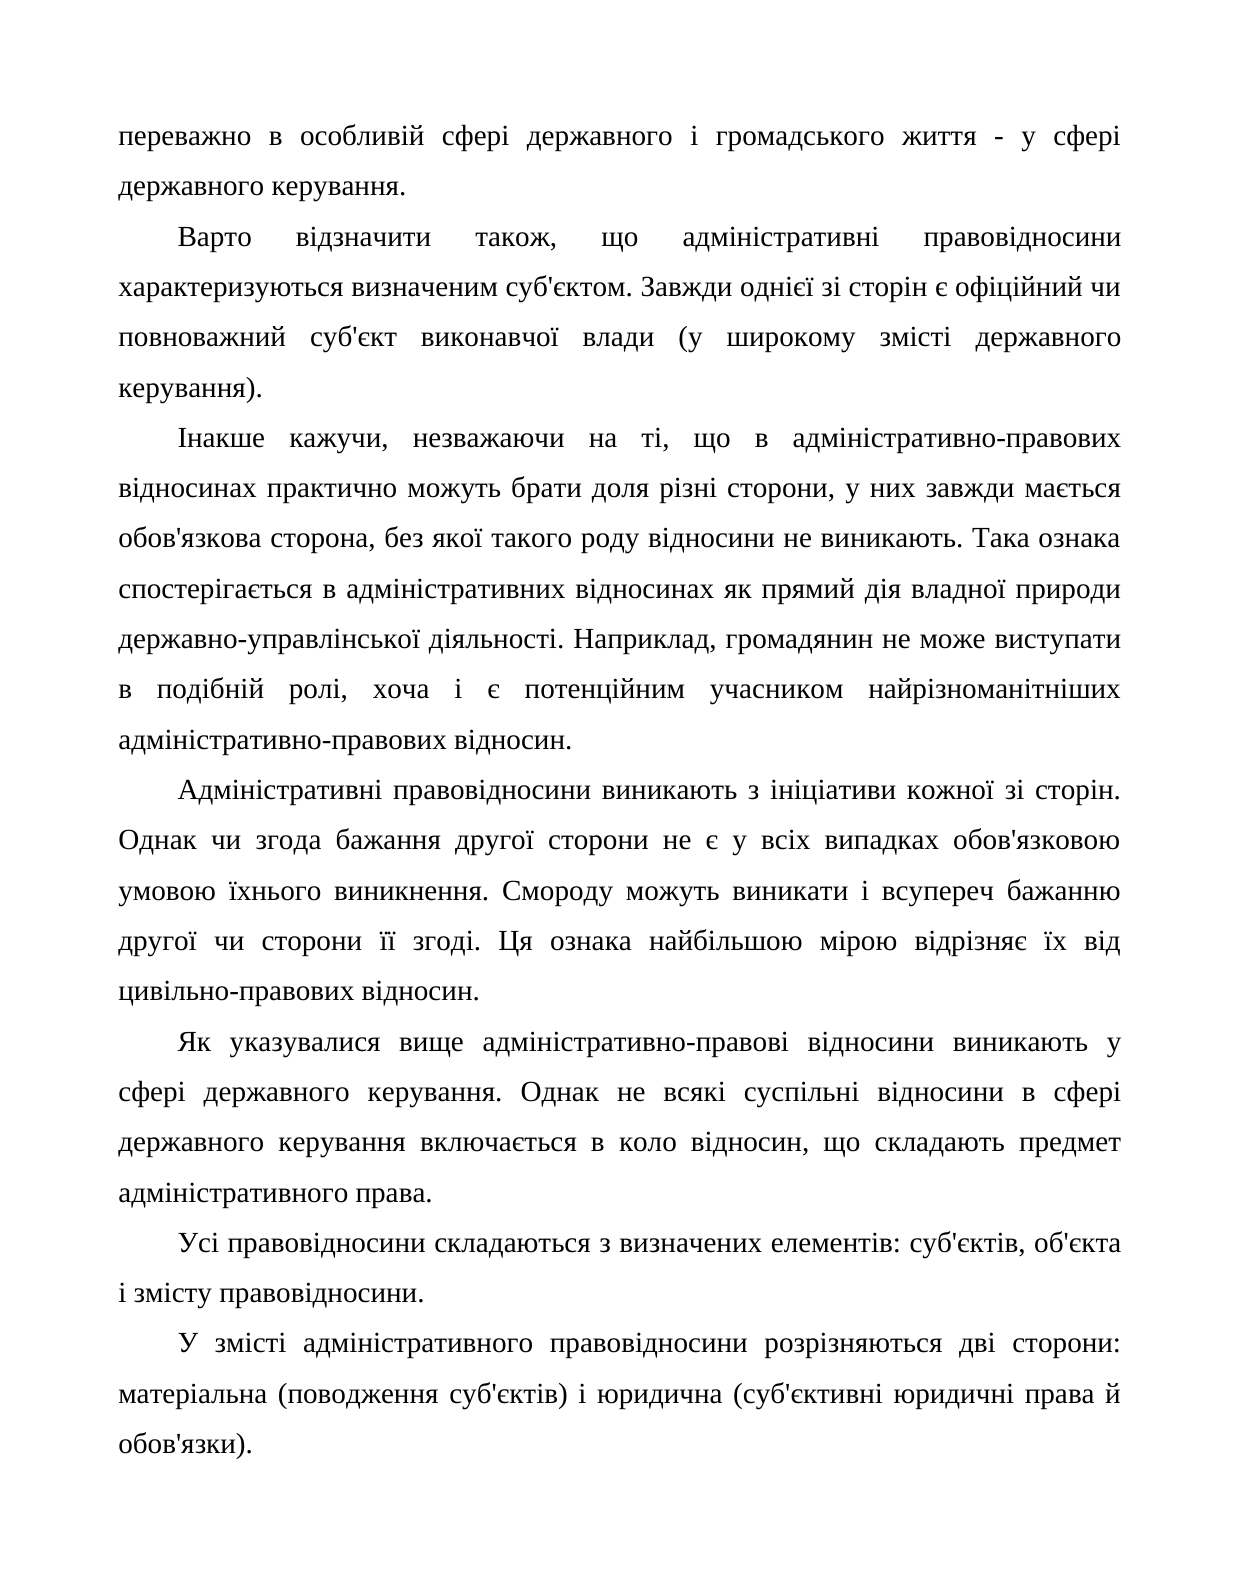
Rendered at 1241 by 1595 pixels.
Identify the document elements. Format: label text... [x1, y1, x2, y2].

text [118, 118, 1122, 202]
text Інакше кажучи, незважаючи на ті, що в адміністративно-правових відносинах практично можуть брати доля різні сторони, у них завжди мається обов'язкова сторона, без якої такого роду відносини не виникають. Така ознака спостерігається в адміністративних відносинах як прямий дія владної природи державно-управлінської діяльності. Наприклад, громадянин не може виступати в подібній ролі, хоча і є потенційним учасником найрізноманітніших адміністративно-правових відносин. [118, 420, 1122, 755]
text Варто відзначити також, що адміністративні правовідносини характеризуються визначеним суб'єктом. Завжди однієї зі сторін є офіційний чи повноважний суб'єкт виконавчої влади (у широкому змісті державного керування). [118, 219, 1122, 403]
text Адміністративні правовідносини виникають з ініціативи кожної зі сторін. Однак чи згода бажання другої сторони не є у всіх випадках обов'язковою умовою їхнього виникнення. Смороду можуть виникати і всупереч бажанню другої чи сторони її згоді. Ця ознака найбільшою мірою відрізняє їх від цивільно-правових відносин. [118, 772, 1122, 1007]
text Як указувалися вище адміністративно-правові відносини виникають у сфері державного керування. Однак не всякі суспільні відносини в сфері державного керування включається в коло відносин, що складають предмет адміністративного права. [118, 1024, 1122, 1208]
text У змісті адміністративного правовідносини розрізняються дві сторони: матеріальна (поводження суб'єктів) і юридична (суб'єктивні юридичні права й обов'язки). [118, 1326, 1122, 1460]
text Усі правовідносини складаються з визначених елементів: суб'єктів, об'єкта і змісту правовідносини. [118, 1225, 1122, 1309]
